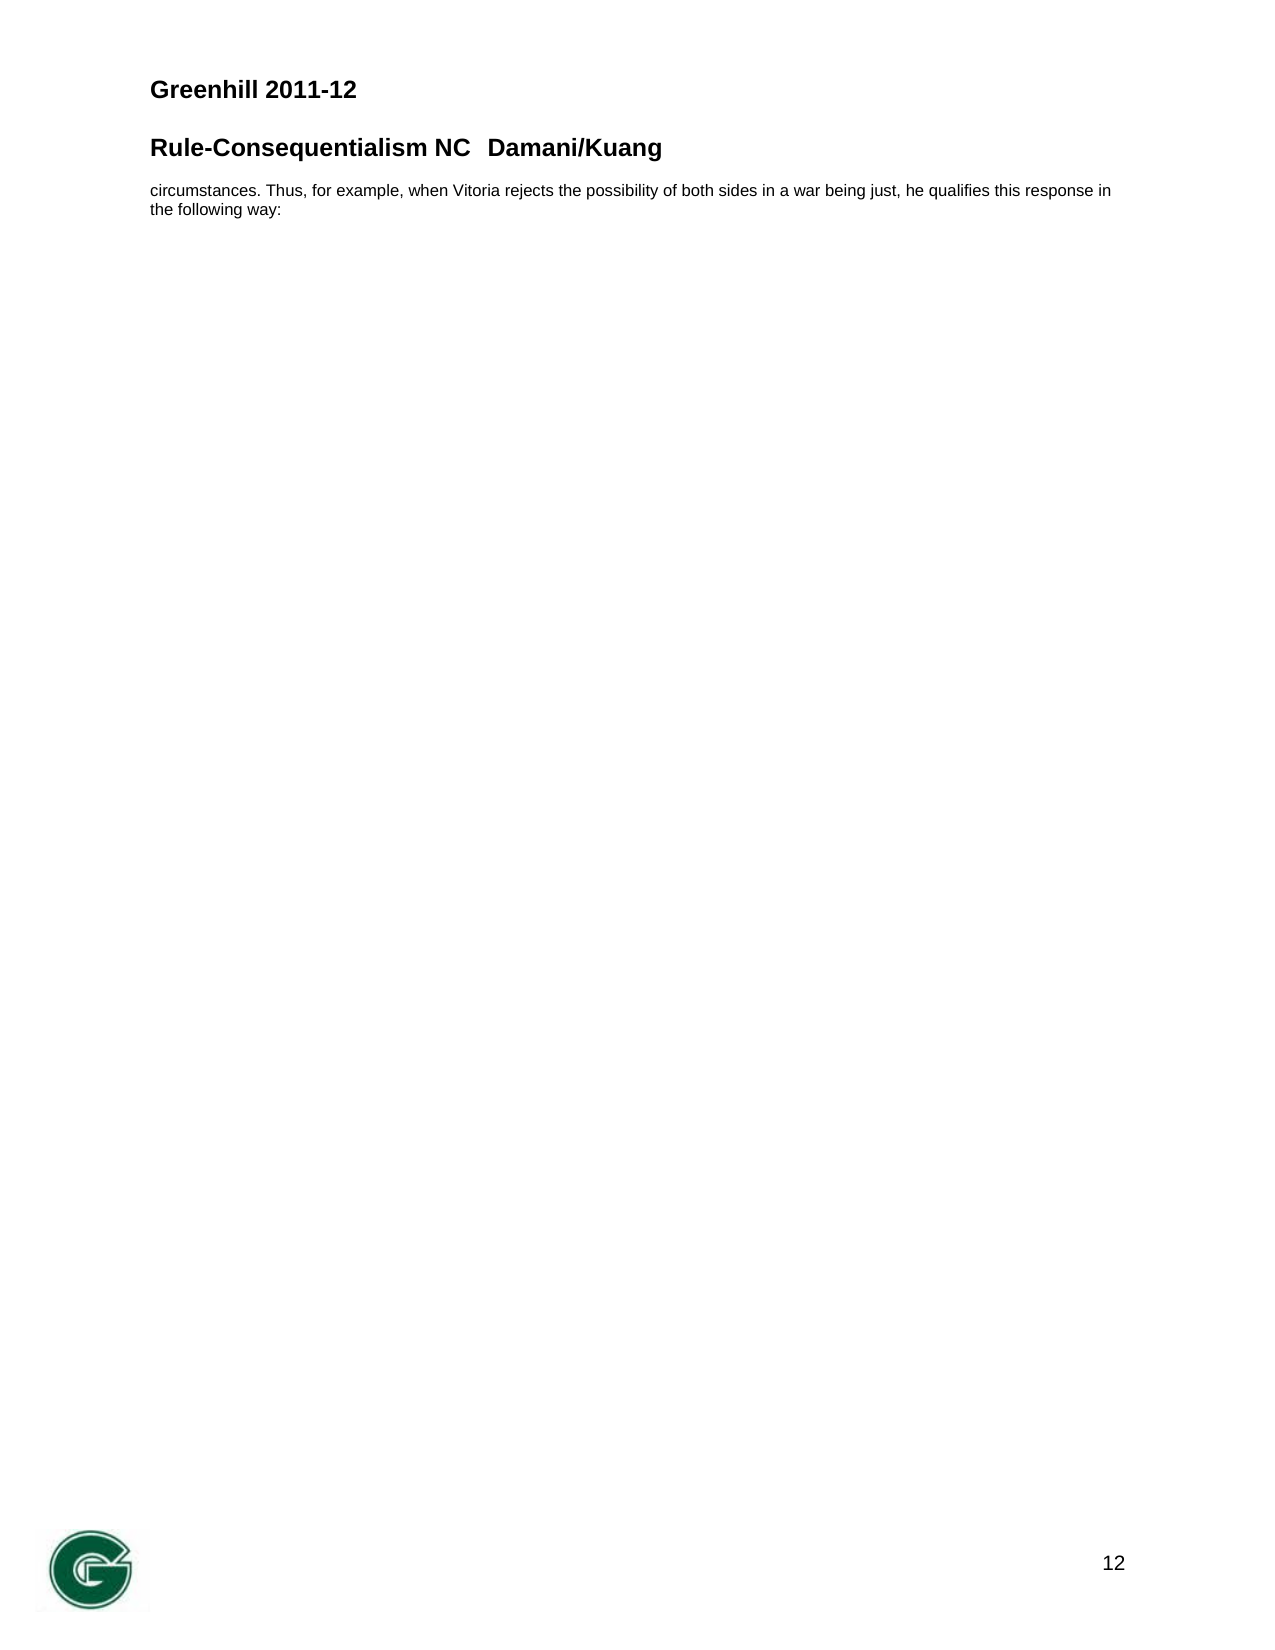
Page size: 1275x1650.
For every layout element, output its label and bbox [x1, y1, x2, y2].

picture [35, 1529, 150, 1612]
text [150, 180, 1125, 219]
